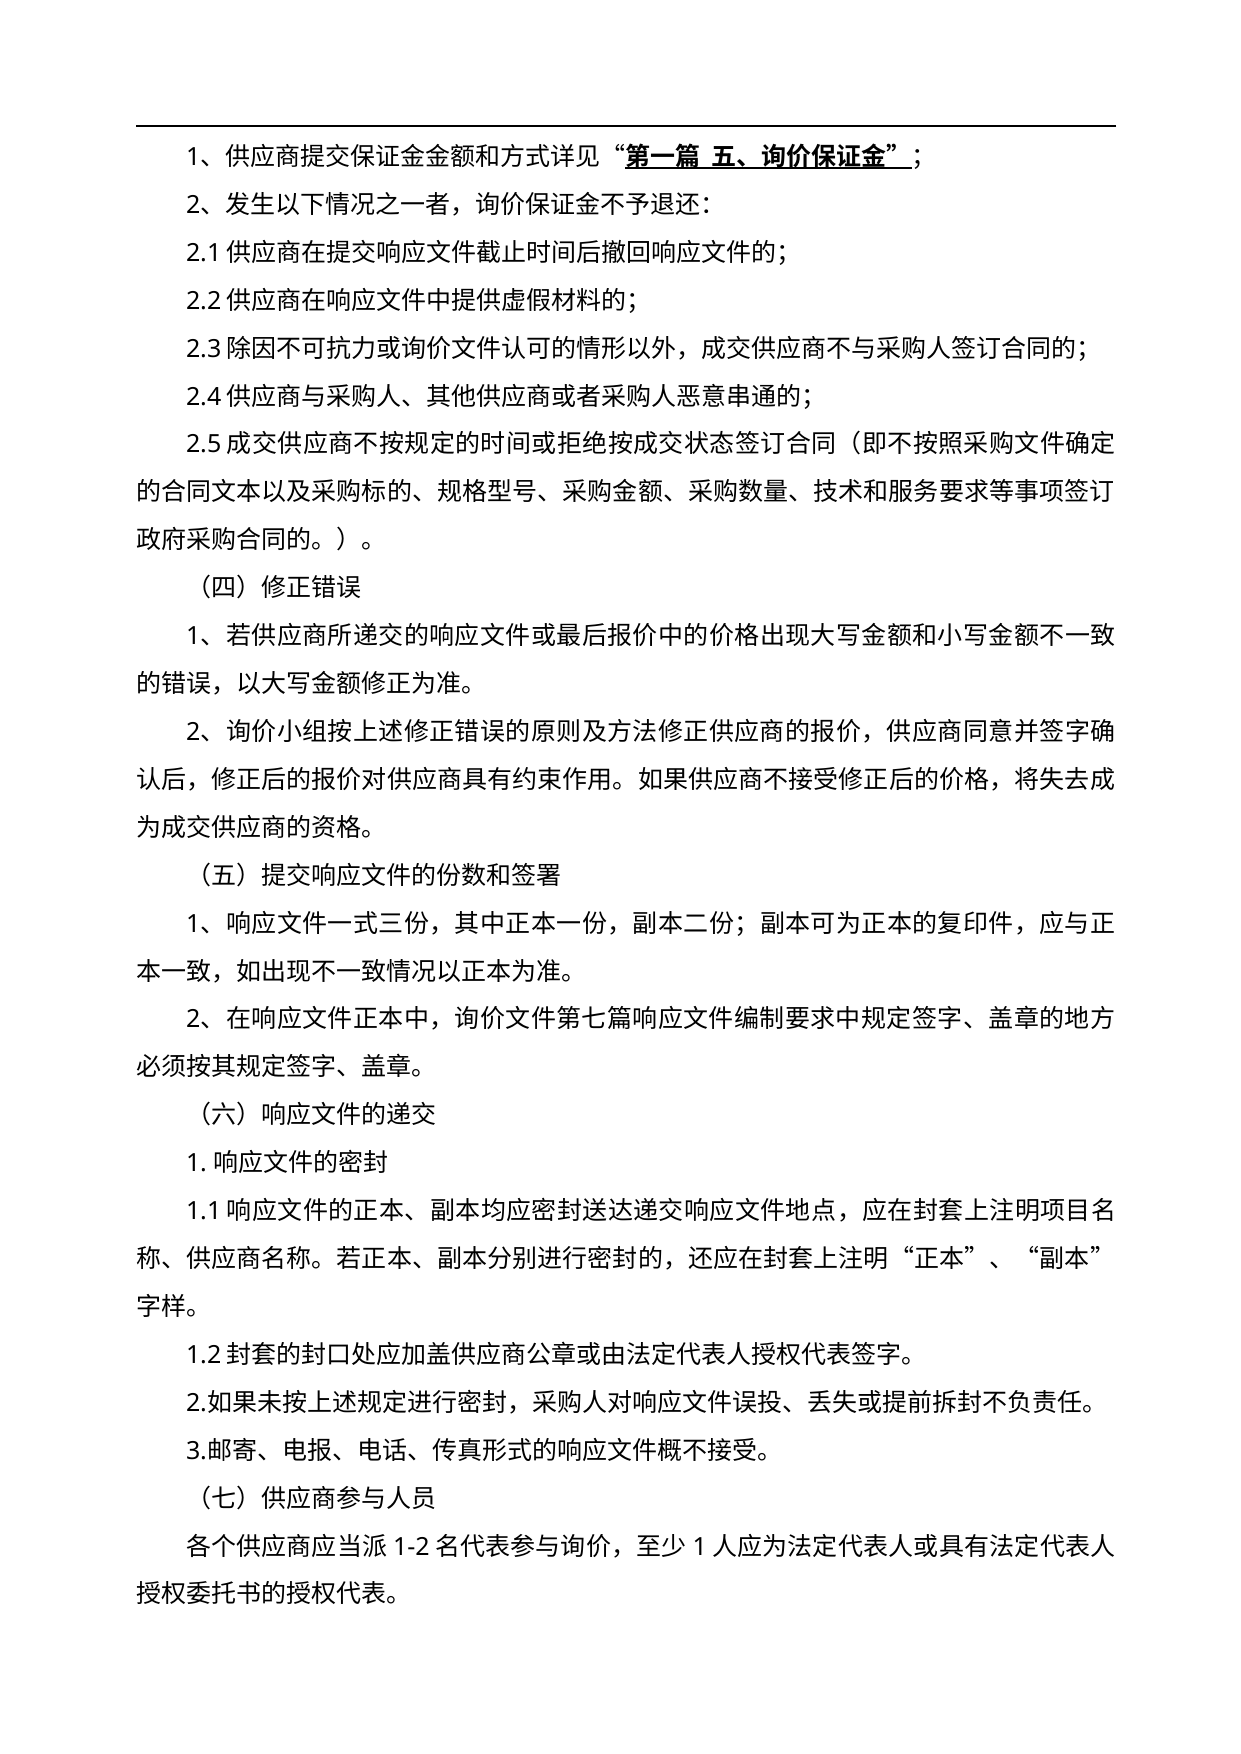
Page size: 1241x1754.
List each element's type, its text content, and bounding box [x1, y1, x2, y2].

list 如果未按上述规定进行密封，采购人对响应文件误投、丢失或提前拆封不负责任。 [136, 1373, 1116, 1421]
text 1、响应文件一式三份，其中正本一份，副本二份；副本可为正本的复印件，应与正本一致，如出现不一致情况以正本为准。 [136, 894, 1116, 989]
text （六）响应文件的递交 [136, 1085, 1116, 1133]
text 2.5成交供应商不按规定的时间或拒绝按成交状态签订合同（即不按照采购文件确定的合同文本以及采购标的、规格型号、采购金额、采购数量、技术和服务要求等事项签订政府采购合同的。）。 [136, 414, 1116, 558]
text 2、询价小组按上述修正错误的原则及方法修正供应商的报价，供应商同意并签字确认后，修正后的报价对供应商具有约束作用。如果供应商不接受修正后的价格，将失去成为成交供应商的资格。 [136, 702, 1116, 846]
text 2、发生以下情况之一者，询价保证金不予退还： [136, 175, 1116, 223]
text 2、在响应文件正本中，询价文件第七篇响应文件编制要求中规定签字、盖章的地方必须按其规定签字、盖章。 [136, 989, 1116, 1085]
text 2.1供应商在提交响应文件截止时间后撤回响应文件的； [136, 223, 1116, 271]
text （七）供应商参与人员 [136, 1469, 1116, 1517]
text 1. 响应文件的密封 [136, 1133, 1116, 1181]
text 各个供应商应当派1-2名代表参与询价，至少1人应为法定代表人或具有法定代表人授权委托书的授权代表。 [136, 1517, 1116, 1612]
text 1、若供应商所递交的响应文件或最后报价中的价格出现大写金额和小写金额不一致的错误，以大写金额修正为准。 [136, 606, 1116, 702]
text 2.4供应商与采购人、其他供应商或者采购人恶意串通的； [136, 367, 1116, 414]
text 1.2封套的封口处应加盖供应商公章或由法定代表人授权代表签字。 [136, 1325, 1116, 1373]
text 1.1响应文件的正本、副本均应密封送达递交响应文件地点，应在封套上注明项目名称、供应商名称。若正本、副本分别进行密封的，还应在封套上注明“正本”、“副本”字样。 [136, 1181, 1116, 1325]
text 1、供应商提交保证金金额和方式详见“第一篇 五、询价保证金”； [136, 127, 1116, 175]
text （四）修正错误 [136, 558, 1116, 606]
list 邮寄、电报、电话、传真形式的响应文件概不接受。 [136, 1421, 1116, 1469]
text （五）提交响应文件的份数和签署 [136, 846, 1116, 894]
text 2.3除因不可抗力或询价文件认可的情形以外，成交供应商不与采购人签订合同的； [136, 319, 1116, 367]
text 2.2供应商在响应文件中提供虚假材料的； [136, 271, 1116, 319]
